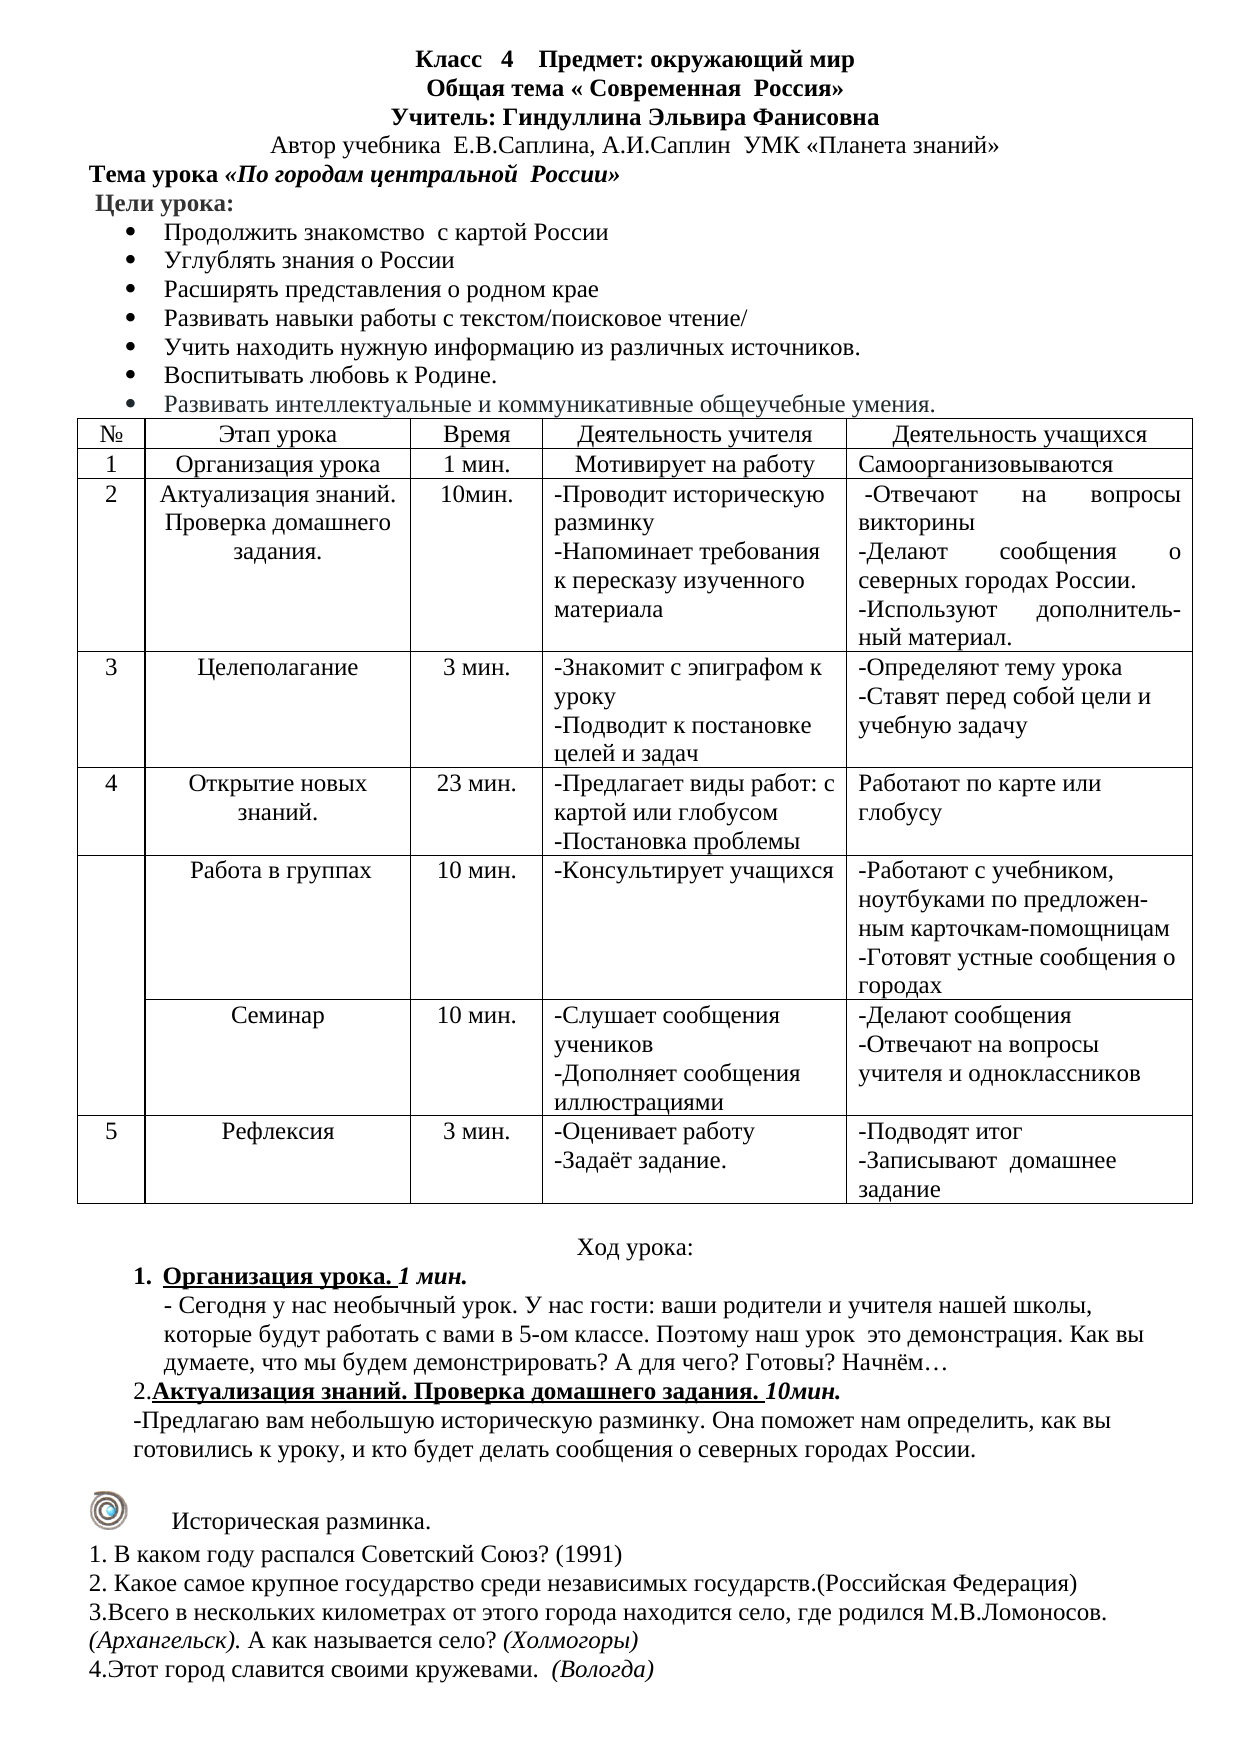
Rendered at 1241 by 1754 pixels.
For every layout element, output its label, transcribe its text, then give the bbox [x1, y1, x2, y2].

text Общая тема « Современная Россия» [89, 73, 1181, 102]
table_cell 1 мин. [411, 449, 542, 478]
list -Предлагаю вам небольшую историческую разминку. Она поможет нам определить, как вы готовились к уроку, и кто будет делать сообщения о северных городах России. [133, 1405, 1181, 1462]
table_cell 2 [78, 479, 144, 651]
table_cell -Подводят итог -Записывают домашнее задание [847, 1116, 1192, 1203]
text Автор учебника Е.В.Саплина, А.И.Саплин УМК «Планета знаний» [89, 131, 1181, 159]
list Развивать интеллектуальные и коммуникативные общеучебные умения. [126, 389, 1181, 418]
list Воспитывать любовь к Родине. [126, 361, 1181, 389]
table_cell -Слушает сообщения учеников -Дополняет сообщения иллюстрациями [543, 1000, 846, 1115]
table_cell -Проводит историческую разминку -Напоминает требования к пересказу изученного материала [543, 479, 846, 651]
list Продолжить знакомство с картой России [126, 217, 1181, 246]
table_header Деятельность учителя [543, 419, 846, 448]
table_cell Актуализация знаний. Проверка домашнего задания. [146, 479, 410, 651]
text 1. В каком году распался Советский Союз? (1991) [89, 1539, 1181, 1568]
list Организация урока. 1 мин. [133, 1261, 1181, 1290]
table_cell -Оценивает работу -Задаёт задание. [543, 1116, 846, 1203]
table_cell Целеполагание [146, 652, 410, 767]
table_cell -Знакомит с эпиграфом к уроку -Подводит к постановке целей и задач [543, 652, 846, 767]
table_cell [78, 856, 144, 1115]
picture [88, 1491, 134, 1530]
table_cell -Консультирует учащихся [543, 856, 846, 999]
table_header № [78, 419, 144, 448]
list Углублять знания о России [126, 246, 1181, 274]
table_cell -Отвечают на вопросы викторины -Делают сообщения о северных городах России. -Используют дополнитель-ный материал. [847, 479, 1192, 651]
text Тема урока «По городам центральной России» [89, 159, 1181, 188]
table_cell 3 мин. [411, 652, 542, 767]
list Расширять представления о родном крае [126, 274, 1181, 303]
table_cell -Работают с учебником, ноутбуками по предложен-ным карточкам-помощницам -Готовят устные сообщения о городах [847, 856, 1192, 999]
table_cell Самоорганизовываются [847, 449, 1192, 478]
table_cell 23 мин. [411, 768, 542, 854]
table_cell Работа в группах [146, 856, 410, 999]
text Историческая разминка. [89, 1491, 1181, 1535]
text Учитель: Гиндуллина Эльвира Фанисовна [89, 102, 1181, 131]
table_cell -Предлагает виды работ: с картой или глобусом -Постановка проблемы [543, 768, 846, 854]
table_cell Организация урока [146, 449, 410, 478]
list 2.Актуализация знаний. Проверка домашнего задания. 10мин. [133, 1376, 1181, 1405]
table_cell 10 мин. [411, 1000, 542, 1115]
text 2. Какое самое крупное государство среди независимых государств.(Российская Федерация) [89, 1568, 1181, 1597]
text Ход урока: [89, 1232, 1181, 1261]
table_cell 3 мин. [411, 1116, 542, 1203]
table_cell 10мин. [411, 479, 542, 651]
table_cell Рефлексия [146, 1116, 410, 1203]
table_cell 3 [78, 652, 144, 767]
table_header Этап урока [146, 419, 410, 448]
table_header Деятельность учащихся [847, 419, 1192, 448]
text 4.Этот город славится своими кружевами. (Вологда) [89, 1654, 1181, 1683]
list - Сегодня у нас необычный урок. У нас гости: ваши родители и учителя нашей школы, которые будут работать с вами в 5-ом классе. Поэтому наш урок это демонстрация. Как вы думаете, что мы будем демонстрировать? А для чего? Готовы? Начнём… [164, 1290, 1181, 1376]
table_cell 5 [78, 1116, 144, 1203]
table_cell Работают по карте или глобусу [847, 768, 1192, 854]
list Учить находить нужную информацию из различных источников. [126, 332, 1181, 361]
table_cell 10 мин. [411, 856, 542, 999]
text Класс 4 Предмет: окружающий мир [89, 44, 1181, 73]
table_cell -Делают сообщения -Отвечают на вопросы учителя и одноклассников [847, 1000, 1192, 1115]
table_cell Семинар [146, 1000, 410, 1115]
table_cell 1 [78, 449, 144, 478]
list Развивать навыки работы с текстом/поисковое чтение/ [126, 303, 1181, 332]
text Цели урока: [89, 188, 1181, 217]
text 3.Всего в нескольких километрах от этого города находится село, где родился М.В.Ломоносов. (Архангельск). А как называется село? (Холмогоры) [89, 1597, 1181, 1654]
table_header Время [411, 419, 542, 448]
table_cell Открытие новых знаний. [146, 768, 410, 854]
table_cell 4 [78, 768, 144, 854]
table_cell -Определяют тему урока -Ставят перед собой цели и учебную задачу [847, 652, 1192, 767]
table_cell Мотивирует на работу [543, 449, 846, 478]
